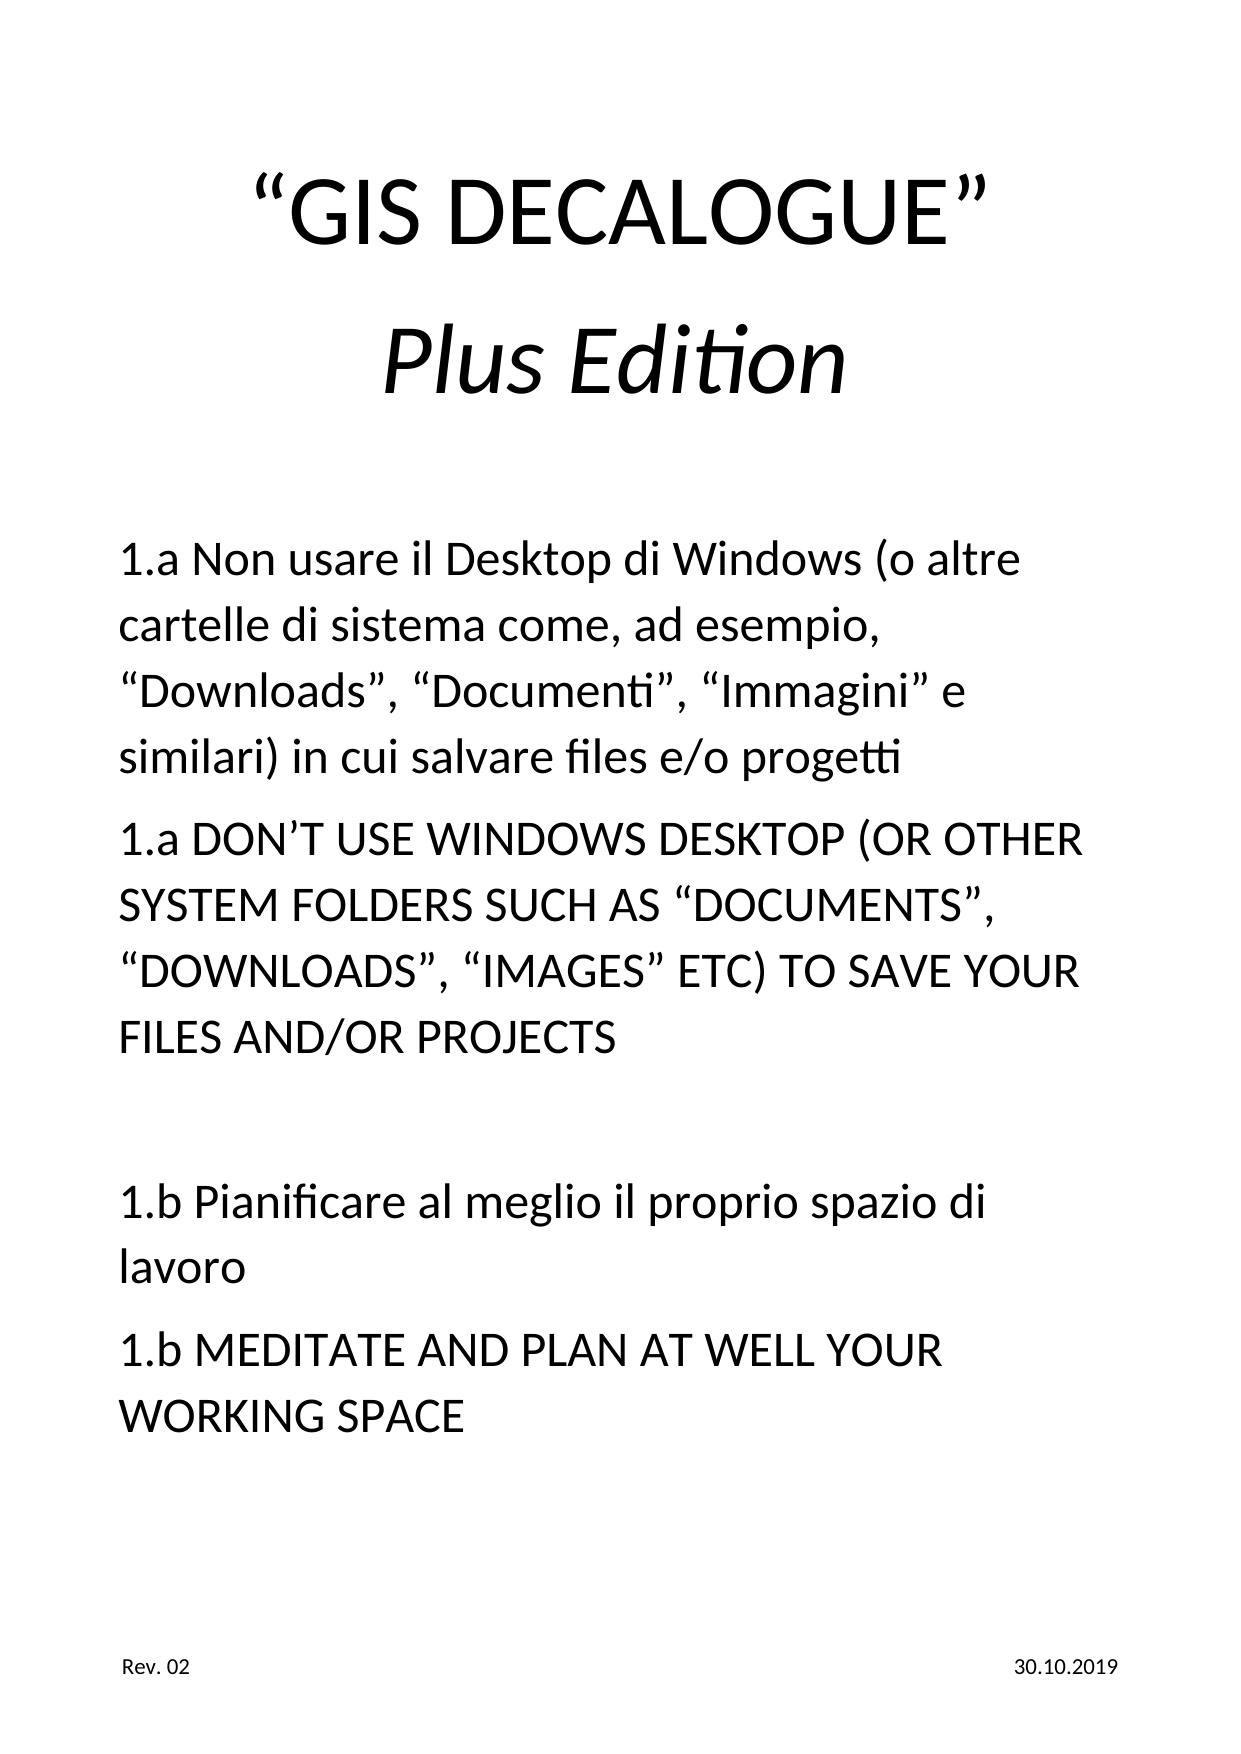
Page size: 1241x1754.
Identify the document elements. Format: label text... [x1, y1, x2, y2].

text 1.b MEDITATE AND PLAN AT WELL YOUR WORKING SPACE [118, 1318, 1122, 1445]
text 1.a DON’T USE WINDOWS DESKTOP (OR OTHER SYSTEM FOLDERS SUCH AS “DOCUMENTS”, “DOWNLOADS”, “IMAGES” ETC) TO SAVE YOUR FILES AND/OR PROJECTS [118, 807, 1122, 1066]
text 1.b Pianificare al meglio il proprio spazio di lavoro [118, 1169, 1122, 1296]
text Plus Edition [118, 296, 1122, 418]
text “GIS DECALOGUE” [118, 148, 1122, 270]
text 1.a Non usare il Desktop di Windows (o altre cartelle di sistema come, ad esempio, “Downloads”, “Documenti”, “Immagini” e similari) in cui salvare files e/o progetti [118, 527, 1122, 786]
